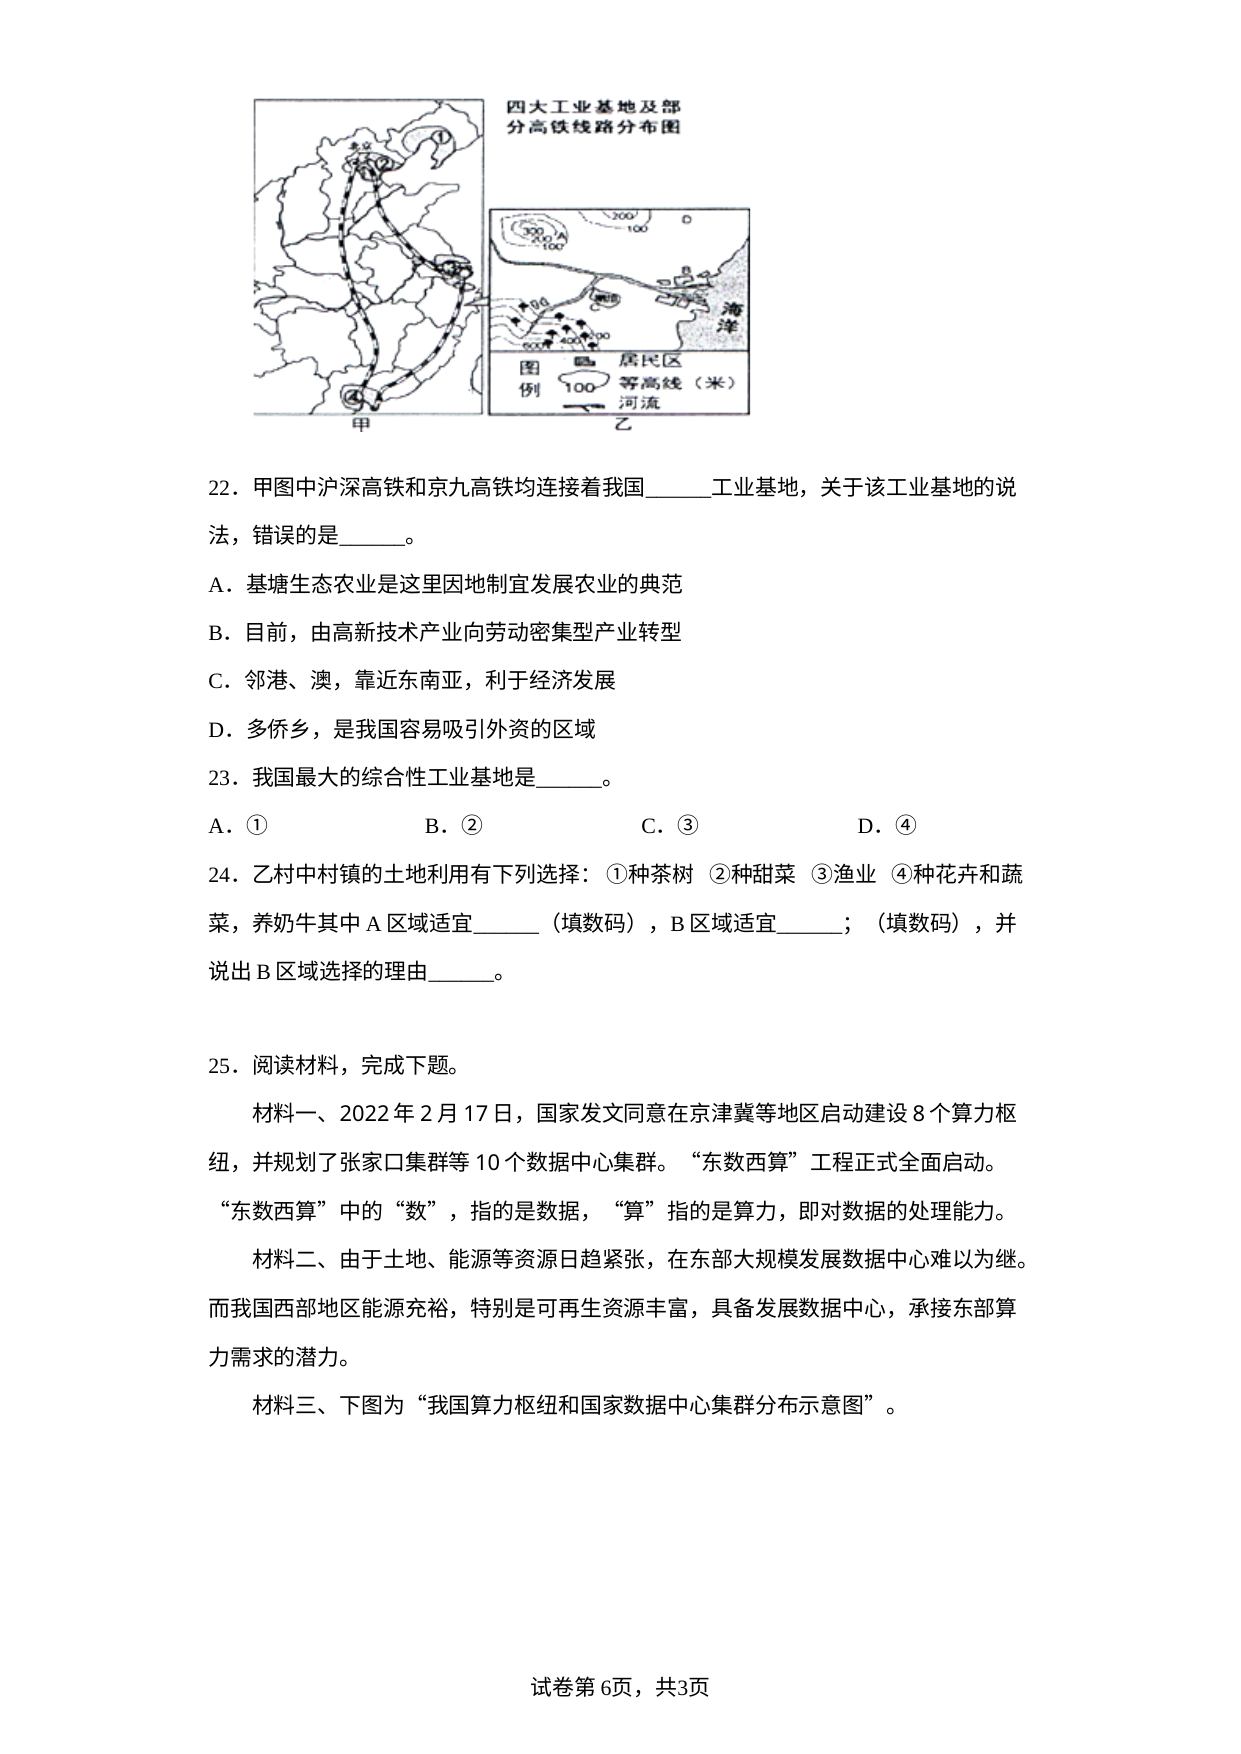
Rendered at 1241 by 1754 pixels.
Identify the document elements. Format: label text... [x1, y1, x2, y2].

text C．邻港、澳，靠近东南亚，利于经济发展 [208, 663, 1032, 696]
text 25．阅读材料，完成下题。 [208, 1047, 1032, 1080]
text A．基塘生态农业是这里因地制宜发展农业的典范 [208, 566, 1032, 599]
text 24．乙村中村镇的土地利用有下列选择： ①种茶树 ②种甜菜 ③渔业 ④种花卉和蔬菜，养奶牛其中A区域适宜______（填数码），B区域适宜______；（填数码），并说出B区域选择的理由______。 [208, 856, 1032, 986]
picture [251, 97, 751, 432]
text 材料一、2022年2月17日，国家发文同意在京津冀等地区启动建设8个算力枢纽，并规划了张家口集群等10个数据中心集群。“东数西算”工程正式全面启动。“东数西算”中的“数”，指的是数据，“算”指的是算力，即对数据的处理能力。 [208, 1096, 1032, 1226]
text D．多侨乡，是我国容易吸引外资的区域 [208, 711, 1032, 744]
text 23．我国最大的综合性工业基地是______。 [208, 760, 1032, 792]
text A．① B．② C．③ D．④ [208, 808, 1032, 841]
text B．目前，由高新技术产业向劳动密集型产业转型 [208, 615, 1032, 647]
text 22．甲图中沪深高铁和京九高铁均连接着我国______工业基地，关于该工业基地的说法，错误的是______。 [208, 469, 1032, 551]
text 材料二、由于土地、能源等资源日趋紧张，在东部大规模发展数据中心难以为继。而我国西部地区能源充裕，特别是可再生资源丰富，具备发展数据中心，承接东部算力需求的潜力。 [208, 1242, 1032, 1372]
text 材料三、下图为“我国算力枢纽和国家数据中心集群分布示意图”。 [208, 1387, 1032, 1420]
